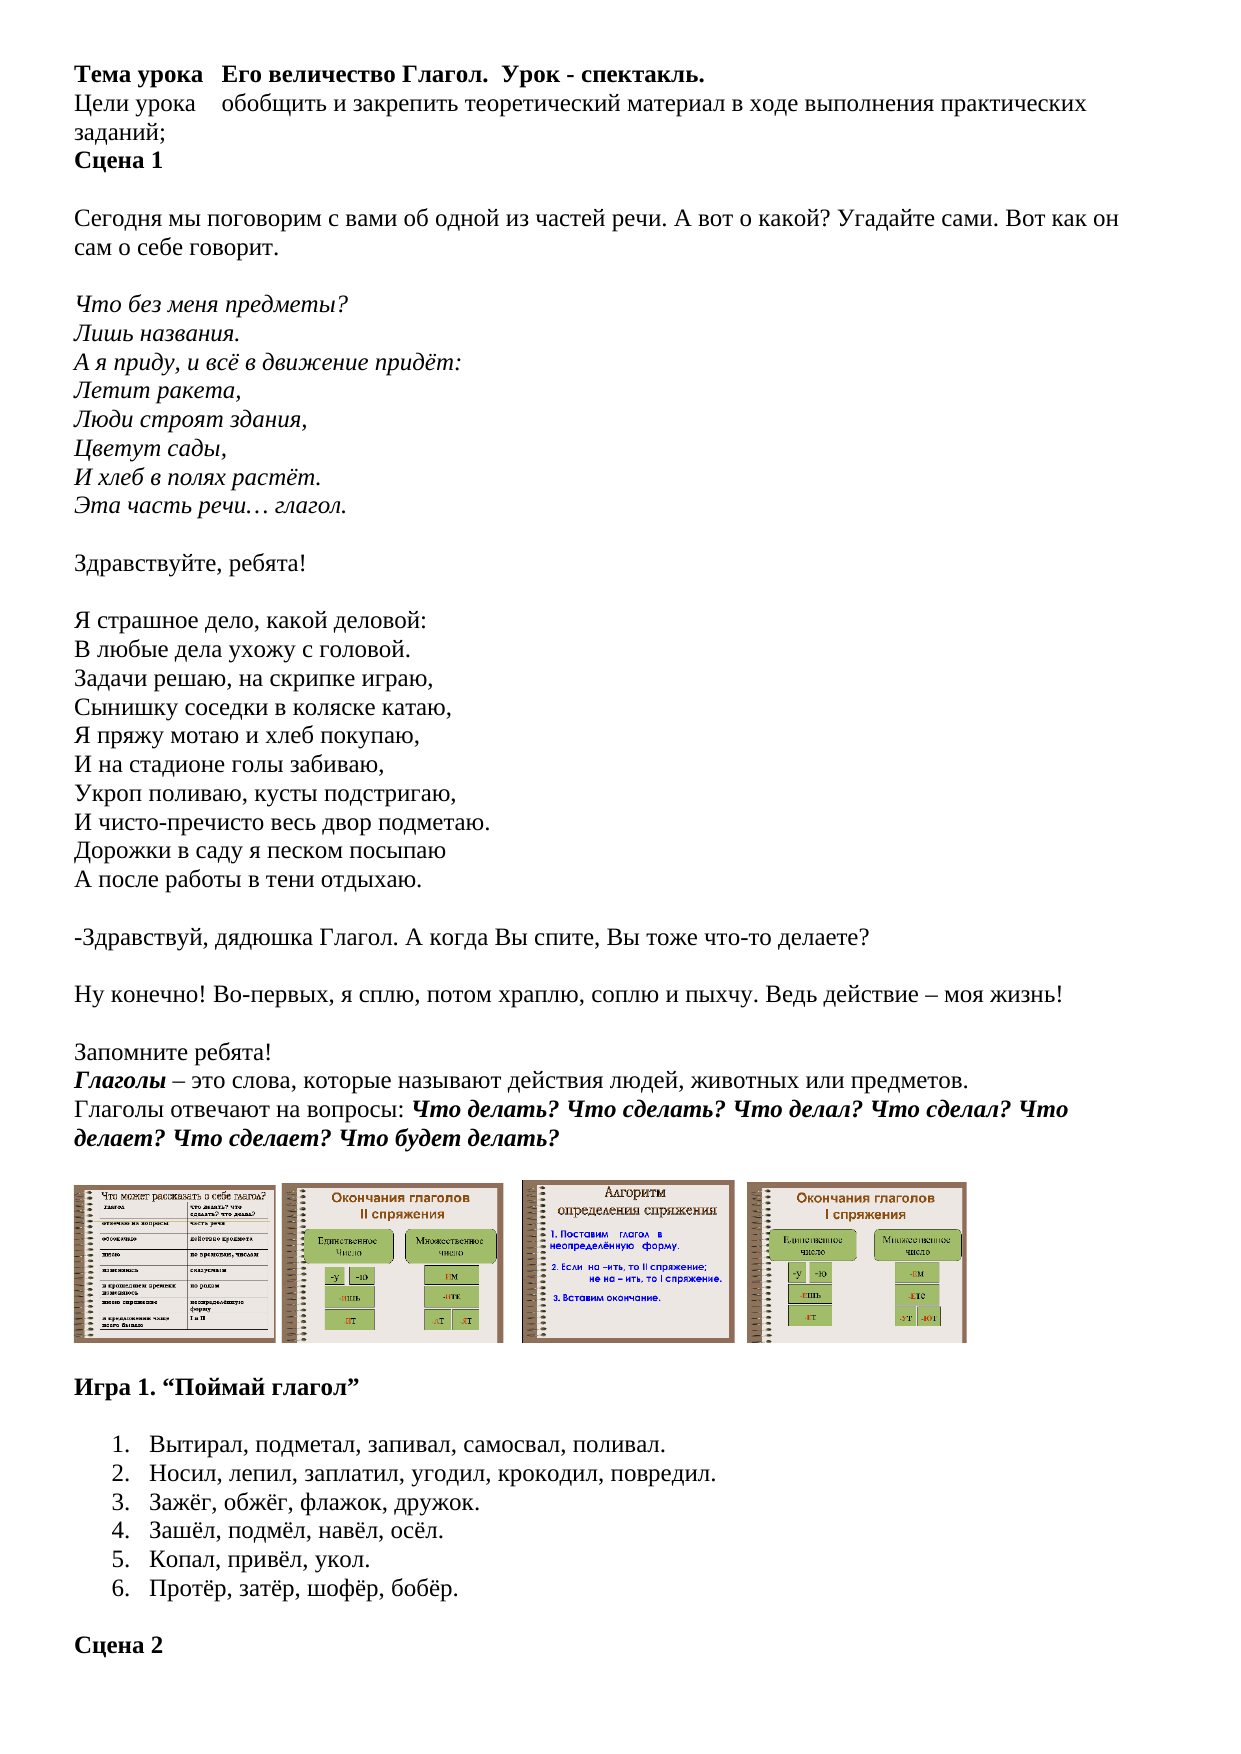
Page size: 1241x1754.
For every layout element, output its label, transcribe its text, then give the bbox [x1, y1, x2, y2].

picture [281, 1183, 504, 1343]
list Зажёг, обжёг, флажок, дружок. [111, 1487, 1152, 1515]
text Я страшное дело, какой деловой: В любые дела ухожу с головой. Задачи решаю, на скрипке играю, Сынишку соседки в коляске катаю, Я пряжу мотаю и хлеб покупаю, И на стадионе голы забиваю, Укроп поливаю, кусты подстригаю, И чисто-пречисто весь двор подметаю. Дорожки в саду я песком посыпаю А после работы в тени отдыхаю. [74, 605, 1152, 893]
text Глаголы – это слова, которые называют действия людей, животных или предметов. Глаголы отвечают на вопросы: Что делать? Что сделать? Что делал? Что сделал? Что делает? Что сделает? Что будет делать? [74, 1065, 1152, 1152]
text Сцена 1 [74, 145, 1152, 174]
list Вытирал, подметал, запивал, самосвал, поливал. [111, 1429, 1152, 1458]
text -Здравствуй, дядюшка Глагол. А когда Вы спите, Вы тоже что-то делаете? [74, 922, 1152, 950]
text Цели урока обобщить и закрепить теоретический материал в ходе выполнения практических заданий; [74, 88, 1152, 145]
text Тема урока Его величество Глагол. Урок - спектакль. [74, 59, 1152, 88]
text Игра 1. “Поймай глагол” [74, 1372, 1152, 1400]
picture [73, 1185, 276, 1343]
picture [522, 1180, 735, 1343]
picture [747, 1182, 967, 1343]
text Запомните ребята! [74, 1037, 1152, 1065]
text Сегодня мы поговорим с вами об одной из частей речи. А вот о какой? Угадайте сами. Вот как он сам о себе говорит. [74, 203, 1152, 260]
list Копал, привёл, укол. [111, 1544, 1152, 1573]
text Сцена 2 [74, 1630, 1152, 1659]
list Протёр, затёр, шофёр, бобёр. [111, 1573, 1152, 1602]
list Зашёл, подмёл, навёл, осёл. [111, 1515, 1152, 1544]
text Что без меня предметы? Лишь названия. А я приду, и всё в движение придёт: Летит ракета, Люди строят здания, Цветут сады, И хлеб в полях растёт. Эта часть речи… глагол. [74, 289, 1152, 519]
text Ну конечно! Во-первых, я сплю, потом храплю, соплю и пыхчу. Ведь действие – моя жизнь! [74, 979, 1152, 1008]
list Носил, лепил, заплатил, угодил, крокодил, повредил. [111, 1458, 1152, 1487]
text Здравствуйте, ребята! [74, 548, 1152, 577]
